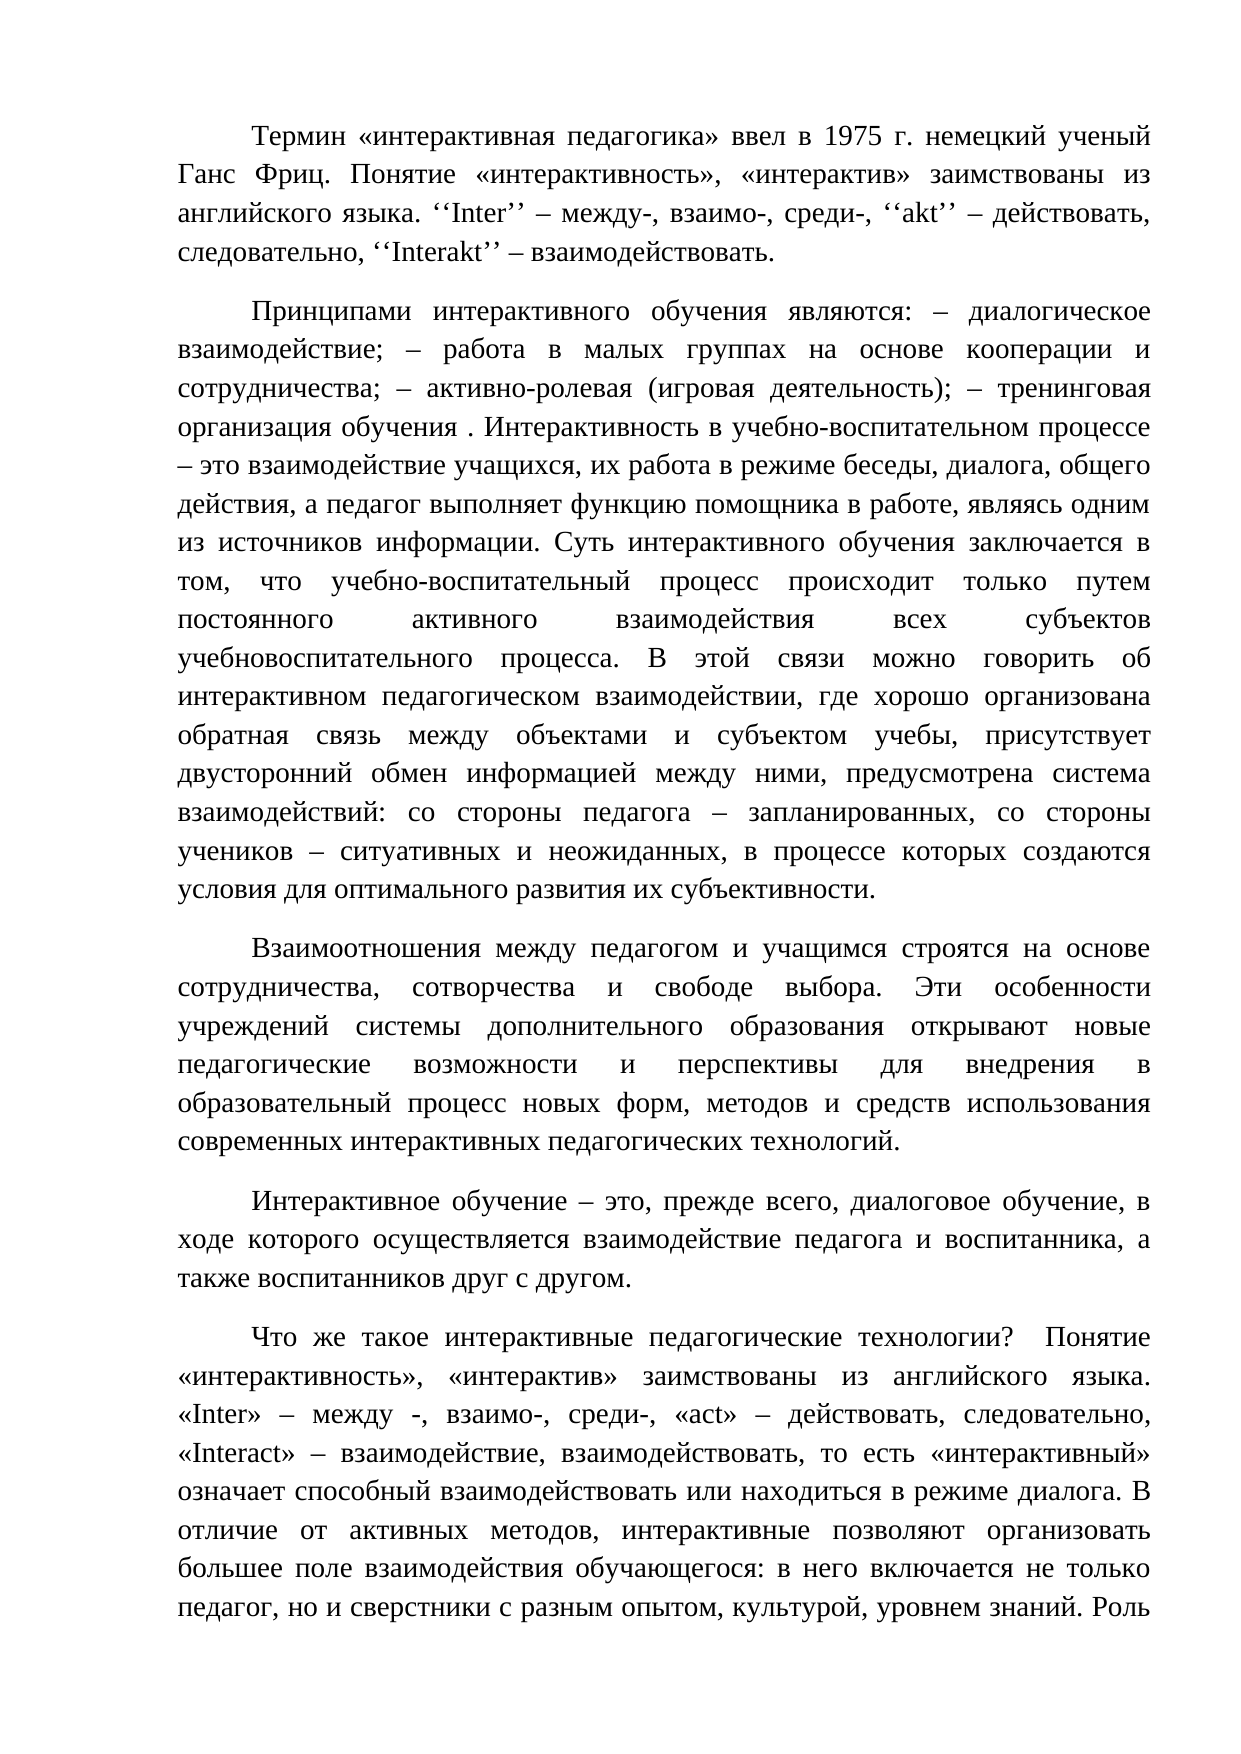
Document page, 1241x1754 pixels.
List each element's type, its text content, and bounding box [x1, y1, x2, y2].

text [177, 1319, 1152, 1622]
text Термин «интерактивная педагогика» ввел в 1975 г. немецкий ученый Ганс Фриц. Понятие «интерактивность», «интерактив» заимствованы из английского языка. ‘‘Inter’’ – между-, взаимо-, среди-, ‘‘akt’’ – действовать, следовательно, ‘‘Interakt’’ – взаимодействовать. [177, 118, 1152, 267]
text Интерактивное обучение – это, прежде всего, диалоговое обучение, в ходе которого осуществляется взаимодействие педагога и воспитанника, а также воспитанников друг с другом. [177, 1183, 1152, 1293]
text Взаимоотношения между педагогом и учащимся строятся на основе сотрудничества, сотворчества и свободе выбора. Эти особенности учреждений системы дополнительного образования открывают новые педагогические возможности и перспективы для внедрения в образовательный процесс новых форм, методов и средств использования современных интерактивных педагогических технологий. [177, 931, 1152, 1157]
text Принципами интерактивного обучения являются: – диалогическое взаимодействие; – работа в малых группах на основе кооперации и сотрудничества; – активно-ролевая (игровая деятельность); – тренинговая организация обучения . Интерактивность в учебно-воспитательном процессе – это взаимодействие учащихся, их работа в режиме беседы, диалога, общего действия, а педагог выполняет функцию помощника в работе, являясь одним из источников информации. Суть интерактивного обучения заключается в том, что учебно-воспитательный процесс происходит только путем постоянного активного взаимодействия всех субъектов учебновоспитательного процесса. В этой связи можно говорить об интерактивном педагогическом взаимодействии, где хорошо организована обратная связь между объектами и субъектом учебы, присутствует двусторонний обмен информацией между ними, предусмотрена система взаимодействий: со стороны педагога – запланированных, со стороны учеников – ситуативных и неожиданных, в процессе которых создаются условия для оптимального развития их субъективности. [177, 293, 1152, 905]
